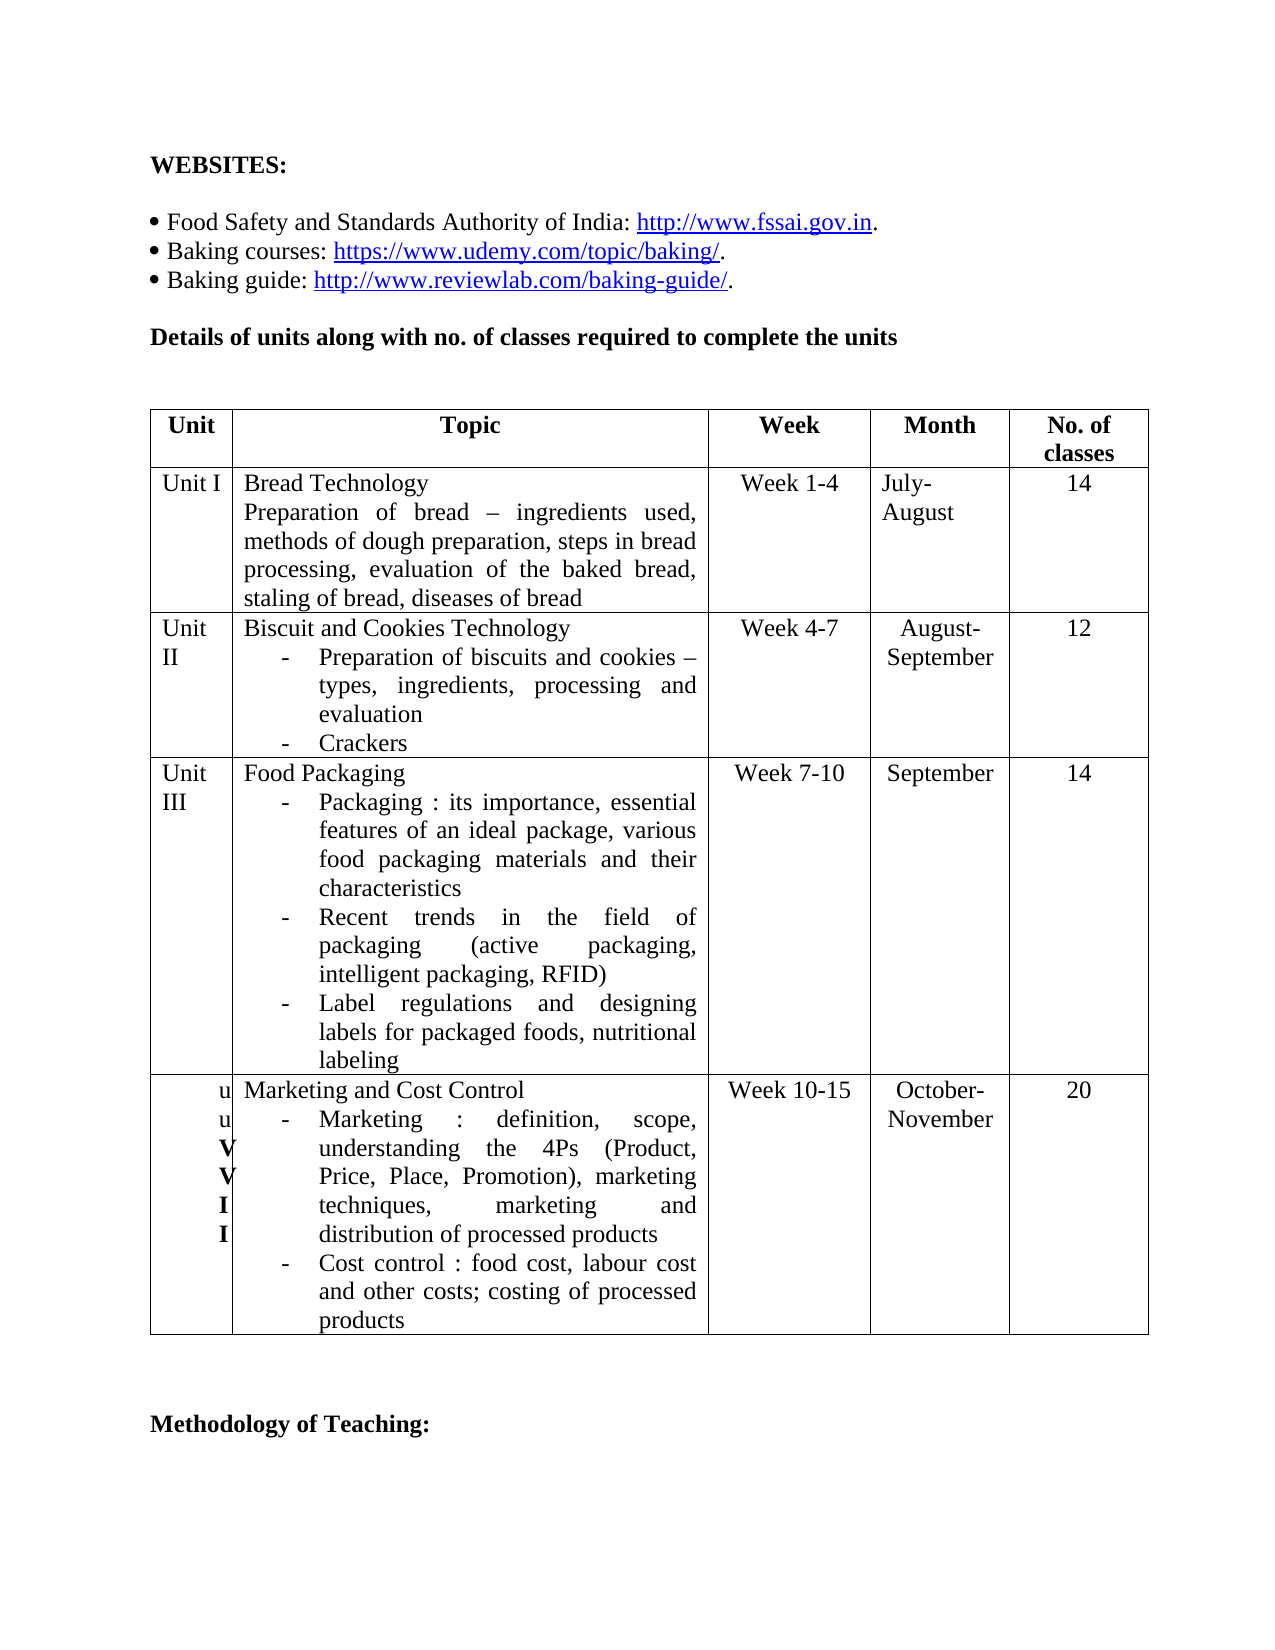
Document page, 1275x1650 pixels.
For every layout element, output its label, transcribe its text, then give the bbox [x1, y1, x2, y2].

table_cell July-August [871, 468, 1009, 612]
text Baking courses: https://www.udemy.com/topic/baking/. [150, 236, 1125, 265]
table_header Month [871, 410, 1009, 467]
table_cell Bread Technology Preparation of bread – ingredients used, methods of dough preparation, steps in bread processing, evaluation of the baked bread, staling of bread, diseases of bread [233, 468, 708, 612]
text WEBSITES: [150, 150, 1125, 179]
table_cell August-September [871, 613, 1009, 757]
table_cell Week 4-7 [709, 613, 870, 757]
table_cell Biscuit and Cookies Technology Preparation of biscuits and cookies – types, ingredients, processing and evaluation Crackers [233, 613, 708, 757]
table_cell Unit I [151, 468, 232, 612]
table_header No. of classes [1010, 410, 1148, 467]
text Details of units along with no. of classes required to complete the units [150, 322, 1125, 351]
table_cell 20 [1010, 1075, 1148, 1334]
text Methodology of Teaching: [150, 1409, 1061, 1437]
table_header Unit [151, 410, 232, 467]
table_cell 14 [1010, 468, 1148, 612]
table_cell Week 10-15 [709, 1075, 870, 1334]
table_cell Food Packaging Packaging : its importance, essential features of an ideal package, various food packaging materials and their characteristics Recent trends in the field of packaging (active packaging, intelligent packaging, RFID) Label regulations and designing labels for packaged foods, nutritional labeling [233, 758, 708, 1074]
table_cell October-November [871, 1075, 1009, 1334]
table_cell Marketing and Cost Control Marketing : definition, scope, understanding the 4Ps (Product, Price, Place, Promotion), marketing techniques, marketing and distribution of processed products Cost control : food cost, labour cost and other costs; costing of processed products [233, 1075, 708, 1334]
table_cell 12 [1010, 613, 1148, 757]
table_header Topic [233, 410, 708, 467]
table_cell September [871, 758, 1009, 1074]
table_cell Week 7-10 [709, 758, 870, 1074]
table_cell uu V VI I [151, 1075, 232, 1334]
table_cell Unit II [151, 613, 232, 757]
table_cell Unit III [151, 758, 232, 1074]
table_header Week [709, 410, 870, 467]
table_cell Week 1-4 [709, 468, 870, 612]
table_cell 14 [1010, 758, 1148, 1074]
text Baking guide: http://www.reviewlab.com/baking-guide/. [150, 265, 1125, 294]
text Food Safety and Standards Authority of India: http://www.fssai.gov.in. [150, 207, 1125, 236]
